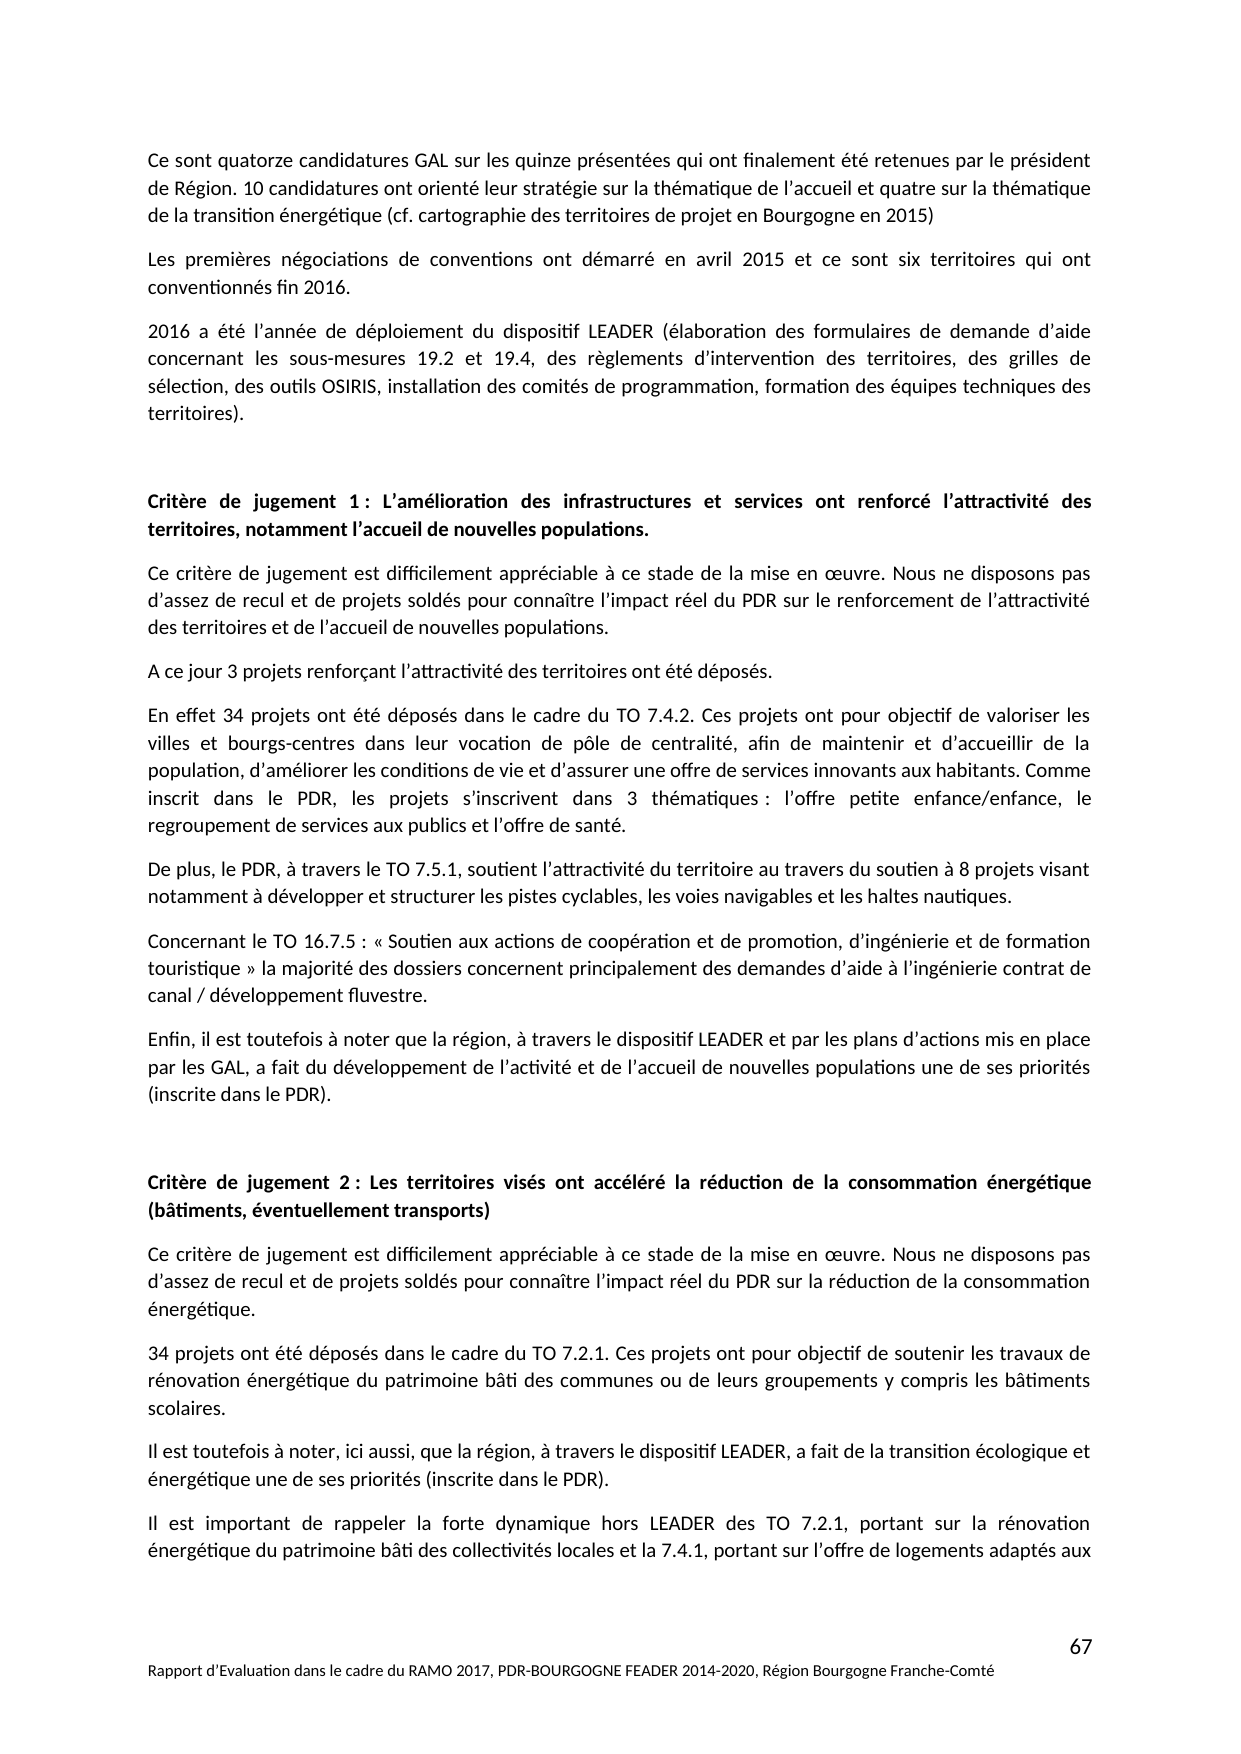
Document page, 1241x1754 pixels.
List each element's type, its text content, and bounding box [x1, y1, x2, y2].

text 2016 a été l’année de déploiement du dispositif LEADER (élaboration des formulaires de demande d’aide concernant les sous-mesures 19.2 et 19.4, des règlements d’intervention des territoires, des grilles de sélection, des outils OSIRIS, installation des comités de programmation, formation des équipes techniques des territoires). [148, 318, 1092, 426]
text Ce critère de jugement est difficilement appréciable à ce stade de la mise en œuvre. Nous ne disposons pas d’assez de recul et de projets soldés pour connaître l’impact réel du PDR sur le renforcement de l’attractivité des territoires et de l’accueil de nouvelles populations. [148, 560, 1092, 640]
text Critère de jugement 2 : Les territoires visés ont accéléré la réduction de la consommation énergétique (bâtiments, éventuellement transports) [148, 1169, 1092, 1222]
text Critère de jugement 1 : L’amélioration des infrastructures et services ont renforcé l’attractivité des territoires, notamment l’accueil de nouvelles populations. [148, 488, 1092, 541]
text Ce critère de jugement est difficilement appréciable à ce stade de la mise en œuvre. Nous ne disposons pas d’assez de recul et de projets soldés pour connaître l’impact réel du PDR sur la réduction de la consommation énergétique. [148, 1241, 1092, 1321]
text Enfin, il est toutefois à noter que la région, à travers le dispositif LEADER et par les plans d’actions mis en place par les GAL, a fait du développement de l’activité et de l’accueil de nouvelles populations une de ses priorités (inscrite dans le PDR). [148, 1027, 1092, 1107]
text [148, 1510, 1092, 1563]
text De plus, le PDR, à travers le TO 7.5.1, soutient l’attractivité du territoire au travers du soutien à 8 projets visant notamment à développer et structurer les pistes cyclables, les voies navigables et les haltes nautiques. [148, 856, 1092, 909]
text Il est toutefois à noter, ici aussi, que la région, à travers le dispositif LEADER, a fait de la transition écologique et énergétique une de ses priorités (inscrite dans le PDR). [148, 1439, 1092, 1492]
text Concernant le TO 16.7.5 : « Soutien aux actions de coopération et de promotion, d’ingénierie et de formation touristique » la majorité des dossiers concernent principalement des demandes d’aide à l’ingénierie contrat de canal / développement fluvestre. [148, 928, 1092, 1008]
text En effet 34 projets ont été déposés dans le cadre du TO 7.4.2. Ces projets ont pour objectif de valoriser les villes et bourgs-centres dans leur vocation de pôle de centralité, afin de maintenir et d’accueillir de la population, d’améliorer les conditions de vie et d’assurer une offre de services innovants aux habitants. Comme inscrit dans le PDR, les projets s’inscrivent dans 3 thématiques : l’offre petite enfance/enfance, le regroupement de services aux publics et l’offre de santé. [148, 703, 1092, 838]
text Ce sont quatorze candidatures GAL sur les quinze présentées qui ont finalement été retenues par le président de Région. 10 candidatures ont orienté leur stratégie sur la thématique de l’accueil et quatre sur la thématique de la transition énergétique (cf. cartographie des territoires de projet en Bourgogne en 2015) [148, 148, 1092, 228]
text A ce jour 3 projets renforçant l’attractivité des territoires ont été déposés. [148, 659, 1092, 684]
text Les premières négociations de conventions ont démarré en avril 2015 et ce sont six territoires qui ont conventionnés fin 2016. [148, 247, 1092, 299]
text 34 projets ont été déposés dans le cadre du TO 7.2.1. Ces projets ont pour objectif de soutenir les travaux de rénovation énergétique du patrimoine bâti des communes ou de leurs groupements y compris les bâtiments scolaires. [148, 1340, 1092, 1420]
